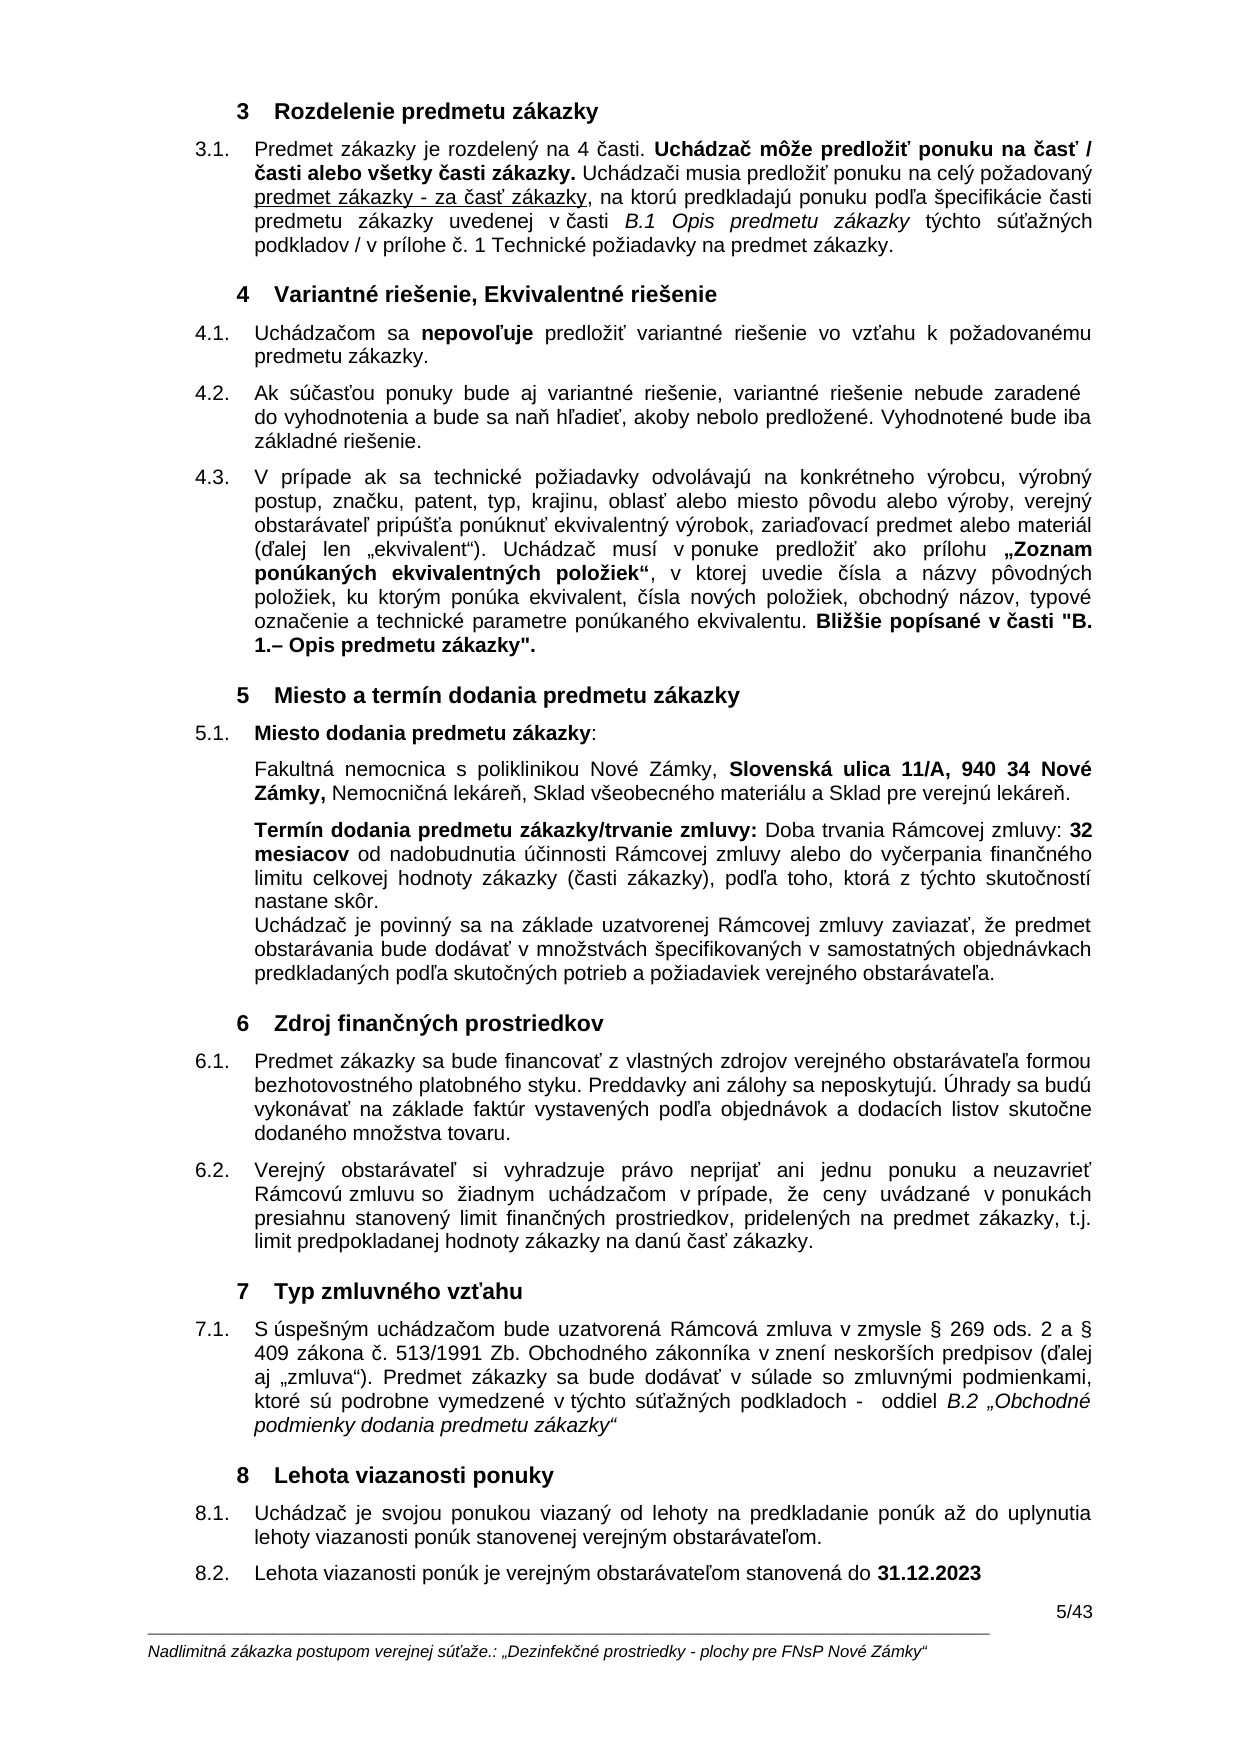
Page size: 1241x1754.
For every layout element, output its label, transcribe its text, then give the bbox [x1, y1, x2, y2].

list Predmet zákazky je rozdelený na 4 časti. Uchádzač môže predložiť ponuku na časť / časti alebo všetky časti zákazky. Uchádzači musia predložiť ponuku na celý požadovaný predmet zákazky - za časť zákazky, na ktorú predkladajú ponuku podľa špecifikácie časti predmetu zákazky uvedenej v časti B.1 Opis predmetu zákazky týchto súťažných podkladov / v prílohe č. 1 Technické požiadavky na predmet zákazky. [195, 137, 1092, 256]
list Uchádzačom sa nepovoľuje predložiť variantné riešenie vo vzťahu k požadovanému predmetu zákazky. [195, 320, 1092, 368]
list V prípade ak sa technické požiadavky odvolávajú na konkrétneho výrobcu, výrobný postup, značku, patent, typ, krajinu, oblasť alebo miesto pôvodu alebo výroby, verejný obstarávateľ pripúšťa ponúknuť ekvivalentný výrobok, zariaďovací predmet alebo materiál (ďalej len „ekvivalent“). Uchádzač musí v ponuke predložiť ako prílohu „Zoznam ponúkaných ekvivalentných položiek“, v ktorej uvedie čísla a názvy pôvodných položiek, ku ktorým ponúka ekvivalent, čísla nových položiek, obchodný názov, typové označenie a technické parametre ponúkaného ekvivalentu. Bližšie popísané v časti "B. 1.– Opis predmetu zákazky". [195, 465, 1092, 657]
subtitle Typ zmluvného vzťahu [236, 1278, 1092, 1304]
list Verejný obstarávateľ si vyhradzuje právo neprijať ani jednu ponuku a neuzavrieť Rámcovú zmluvu so žiadnym uchádzačom v prípade, že ceny uvádzané v ponukách presiahnu stanovený limit finančných prostriedkov, pridelených na predmet zákazky, t.j. limit predpokladanej hodnoty zákazky na danú časť zákazky. [195, 1157, 1092, 1253]
text Uchádzač je povinný sa na základe uzatvorenej Rámcovej zmluvy zaviazať, že predmet obstarávania bude dodávať v množstvách špecifikovaných v samostatných objednávkach predkladaných podľa skutočných potrieb a požiadaviek verejného obstarávateľa. [254, 913, 1092, 985]
subtitle Lehota viazanosti ponuky [236, 1462, 1092, 1488]
subtitle Variantné riešenie, Ekvivalentné riešenie [236, 281, 1092, 308]
text Termín dodania predmetu zákazky/trvanie zmluvy: Doba trvania Rámcovej zmluvy: 32 mesiacov od nadobudnutia účinnosti Rámcovej zmluvy alebo do vyčerpania finančného limitu celkovej hodnoty zákazky (časti zákazky), podľa toho, ktorá z týchto skutočností nastane skôr. [254, 817, 1092, 913]
subtitle Rozdelenie predmetu zákazky [236, 98, 1092, 124]
list Predmet zákazky sa bude financovať z vlastných zdrojov verejného obstarávateľa formou bezhotovostného platobného styku. Preddavky ani zálohy sa neposkytujú. Úhrady sa budú vykonávať na základe faktúr vystavených podľa objednávok a dodacích listov skutočne dodaného množstva tovaru. [195, 1049, 1092, 1145]
subtitle Miesto a termín dodania predmetu zákazky [236, 682, 1092, 708]
list S úspešným uchádzačom bude uzatvorená Rámcová zmluva v zmysle § 269 ods. 2 a § 409 zákona č. 513/1991 Zb. Obchodného zákonníka v znení neskorších predpisov (ďalej aj „zmluva“). Predmet zákazky sa bude dodávať v súlade so zmluvnými podmienkami, ktoré sú podrobne vymedzené v týchto súťažných podkladoch - oddiel B.2 „Obchodné podmienky dodania predmetu zákazky“ [195, 1317, 1092, 1437]
list Miesto dodania predmetu zákazky: [195, 721, 1092, 744]
list Lehota viazanosti ponúk je verejným obstarávateľom stanovená do 31.12.2023 [195, 1561, 1092, 1585]
list Uchádzač je svojou ponukou viazaný od lehoty na predkladanie ponúk až do uplynutia lehoty viazanosti ponúk stanovenej verejným obstarávateľom. [195, 1501, 1092, 1549]
subtitle Zdroj finančných prostriedkov [236, 1010, 1092, 1037]
list Ak súčasťou ponuky bude aj variantné riešenie, variantné riešenie nebude zaradené do vyhodnotenia a bude sa naň hľadieť, akoby nebolo predložené. Vyhodnotené bude iba základné riešenie. [195, 381, 1092, 453]
